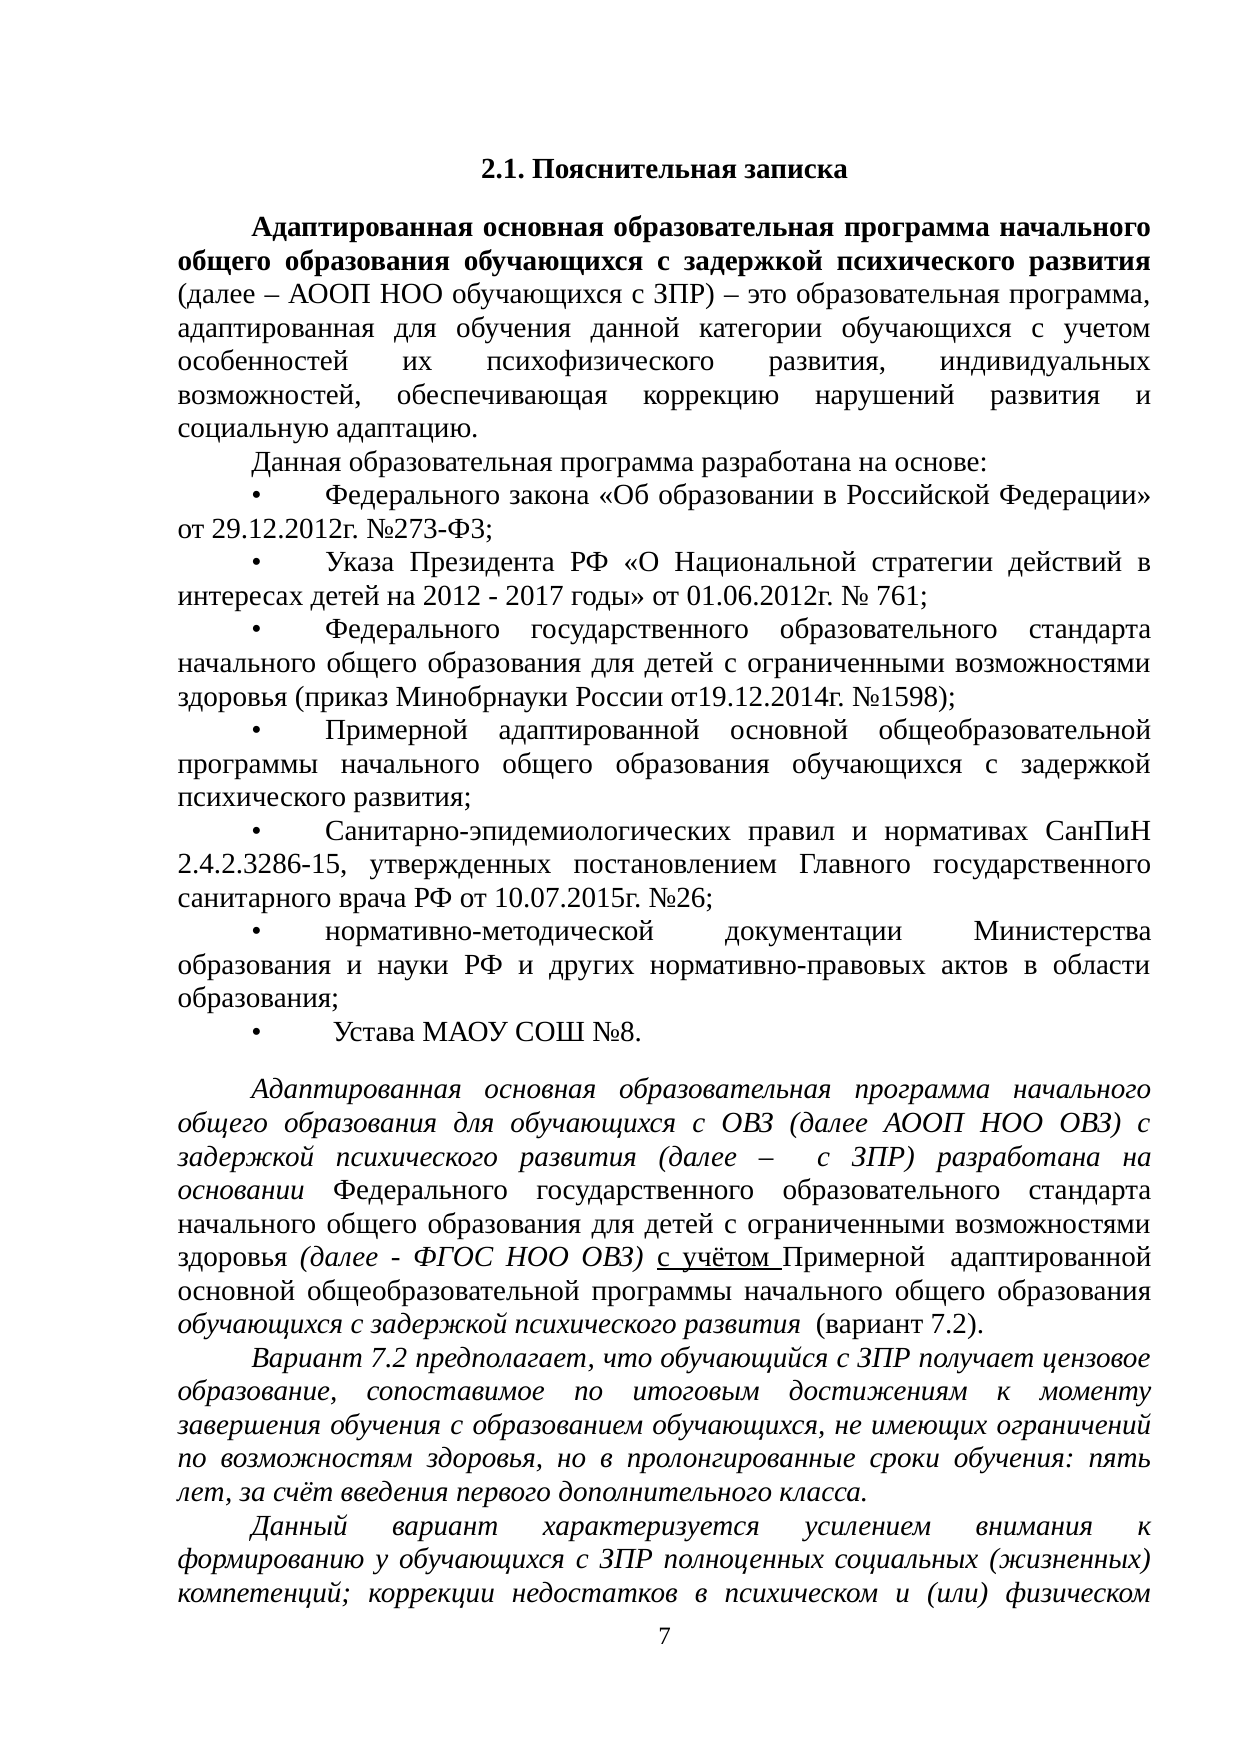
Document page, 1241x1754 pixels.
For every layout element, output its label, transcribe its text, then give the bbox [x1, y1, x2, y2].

list Устава МАОУ СОШ №8. [177, 1014, 1152, 1048]
list Указа Президента РФ «О Национальной стратегии действий в интересах детей на 2012 - 2017 годы» от 01.06.2012г. № 761; [177, 544, 1152, 612]
list Федерального закона «Об образовании в Российской Федерации» от 29.12.2012г. №273-Ф3; [177, 477, 1152, 544]
text Данная образовательная программа разработана на основе: [177, 444, 1152, 477]
text Вариант 7.2 предполагает, что обучающийся с ЗПР получает цензовое образование, сопоставимое по итоговым достижениям к моменту завершения обучения с образованием обучающихся, не имеющих ограничений по возможностям здоровья, но в пролонгированные сроки обучения: пять лет, за счёт введения первого дополнительного класса. [177, 1340, 1152, 1508]
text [177, 1508, 1152, 1608]
list Федерального государственного образовательного стандарта начального общего образования для детей с ограниченными возможностями здоровья (приказ Минобрнауки России от19.12.2014г. №1598); [177, 612, 1152, 712]
list Примерной адаптированной основной общеобразовательной программы начального общего образования обучающихся с задержкой психического развития; [177, 712, 1152, 813]
text Адаптированная основная образовательная программа начального общего образования для обучающихся с ОВЗ (далее АООП НОО ОВЗ) с задержкой психического развития (далее – с ЗПР) разработана на основании Федерального государственного образовательного стандарта начального общего образования для детей с ограниченными возможностями здоровья (далее - ФГОС НОО ОВЗ) с учётом Примерной адаптированной основной общеобразовательной программы начального общего образования обучающихся с задержкой психического развития (вариант 7.2). [177, 1072, 1152, 1340]
text 2.1. Пояснительная записка [177, 152, 1152, 185]
list нормативно-методической документации Министерства образования и науки РФ и других нормативно-правовых актов в области образования; [177, 913, 1152, 1014]
text Адаптированная основная образовательная программа начального общего образования обучающихся с задержкой психического развития (далее – АООП НОО обучающихся с ЗПР) – это образовательная программа, адаптированная для обучения данной категории обучающихся с учетом особенностей их психофизического развития, индивидуальных возможностей, обеспечивающая коррекцию нарушений развития и социальную адаптацию. [177, 209, 1152, 444]
list Санитарно-эпидемиологических правил и нормативах СанПиН 2.4.2.3286-15, утвержденных постановлением Главного государственного санитарного врача РФ от 10.07.2015г. №26; [177, 813, 1152, 913]
